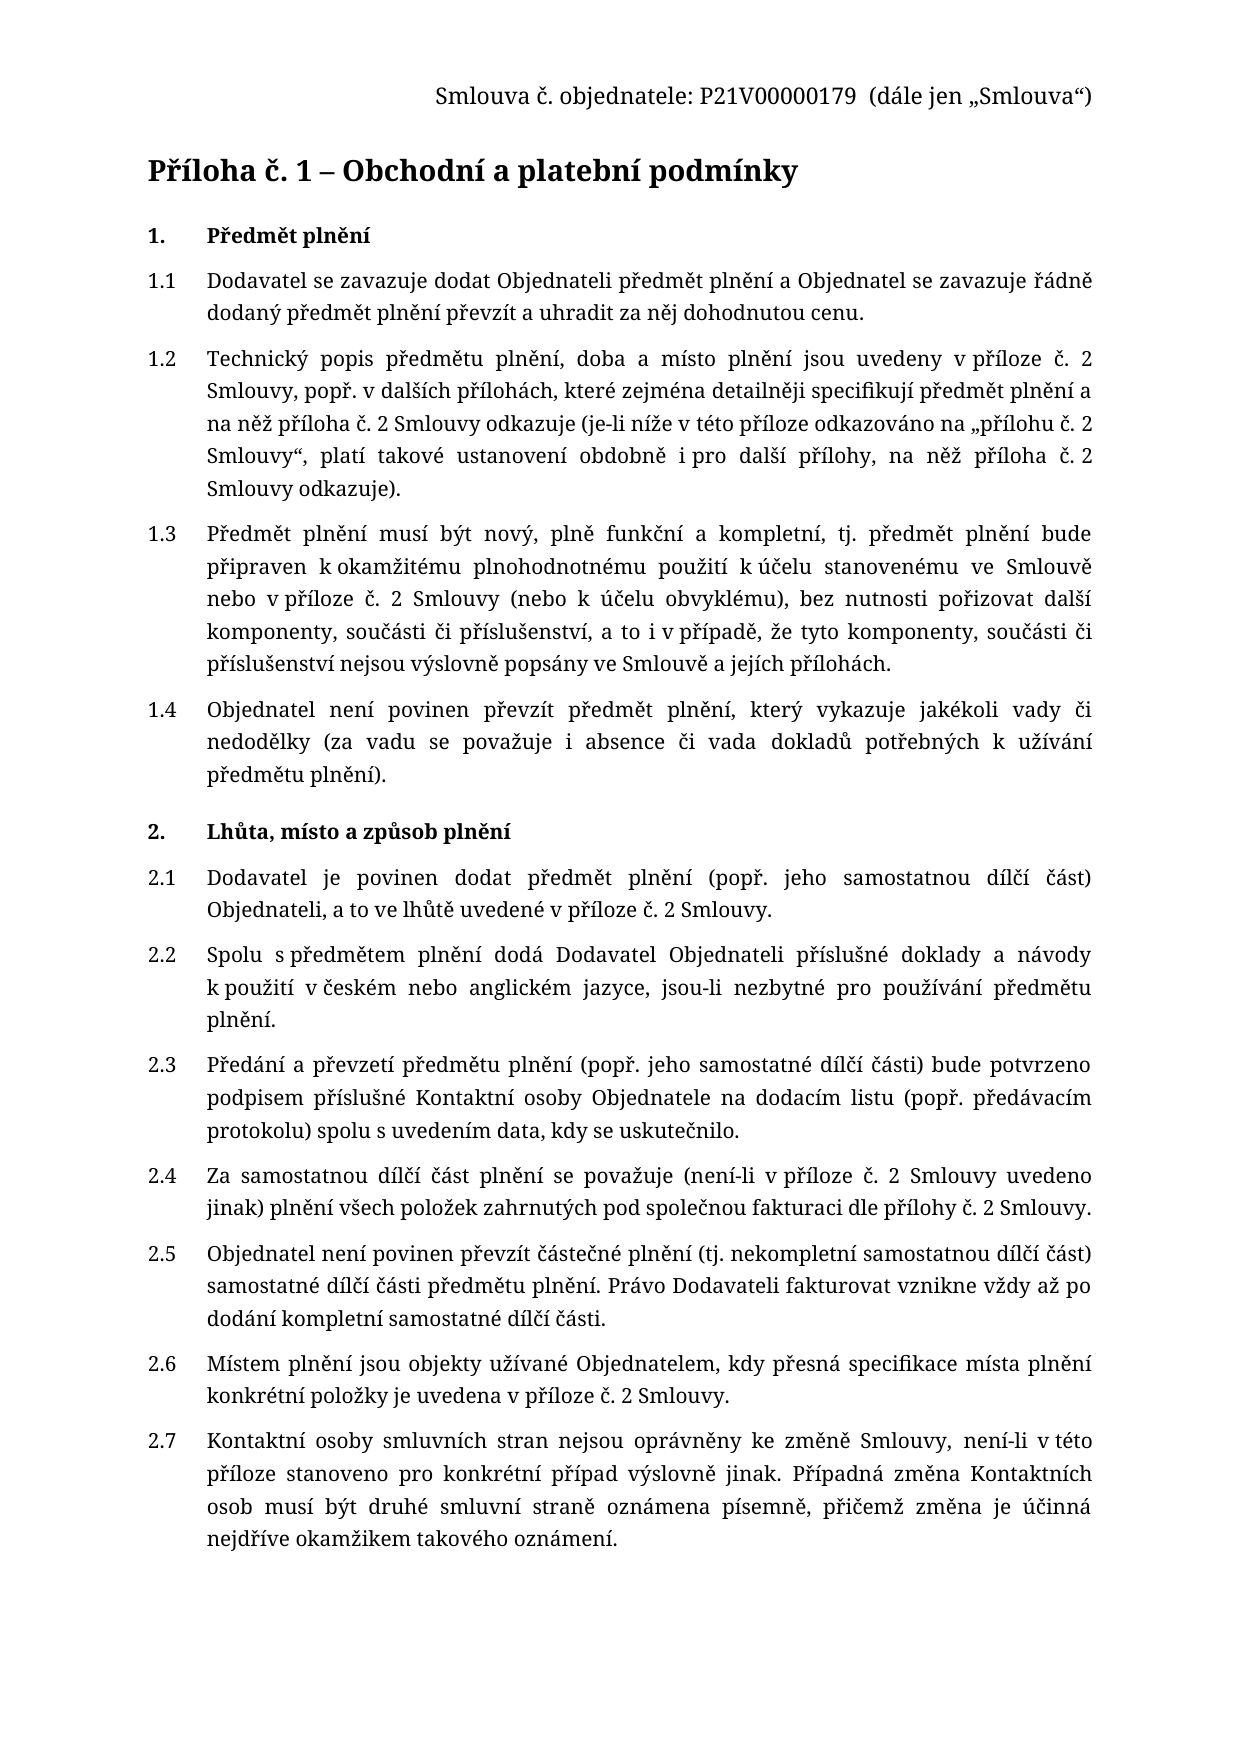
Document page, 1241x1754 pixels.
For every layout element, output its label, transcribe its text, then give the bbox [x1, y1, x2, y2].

list Dodavatel je povinen dodat předmět plnění (popř. jeho samostatnou dílčí část) Objednateli, a to ve lhůtě uvedené v příloze č. 2 Smlouvy. [148, 863, 1093, 924]
list Dodavatel se zavazuje dodat Objednateli předmět plnění a Objednatel se zavazuje řádně dodaný předmět plnění převzít a uhradit za něj dohodnutou cenu. [148, 266, 1093, 327]
list Předání a převzetí předmětu plnění (popř. jeho samostatné dílčí části) bude potvrzeno podpisem příslušné Kontaktní osoby Objednatele na dodacím listu (popř. předávacím protokolu) spolu s uvedením data, kdy se uskutečnilo. [148, 1051, 1093, 1144]
list Za samostatnou dílčí část plnění se považuje (není-li v příloze č. 2 Smlouvy uvedeno jinak) plnění všech položek zahrnutých pod společnou fakturaci dle přílohy č. 2 Smlouvy. [148, 1161, 1093, 1222]
list Kontaktní osoby smluvních stran nejsou oprávněny ke změně Smlouvy, není-li v této příloze stanoveno pro konkrétní případ výslovně jinak. Případná změna Kontaktních osob musí být druhé smluvní straně oznámena písemně, přičemž změna je účinná nejdříve okamžikem takového oznámení. [148, 1427, 1093, 1553]
list Předmět plnění musí být nový, plně funkční a kompletní, tj. předmět plnění bude připraven k okamžitému plnohodnotnému použití k účelu stanovenému ve Smlouvě nebo v příloze č. 2 Smlouvy (nebo k účelu obvyklému), bez nutnosti pořizovat další komponenty, součásti či příslušenství, a to i v případě, že tyto komponenty, součásti či příslušenství nejsou výslovně popsány ve Smlouvě a jejích přílohách. [148, 519, 1093, 678]
list Objednatel není povinen převzít předmět plnění, který vykazuje jakékoli vady či nedodělky (za vadu se považuje i absence či vada dokladů potřebných k užívání předmětu plnění). [148, 695, 1093, 788]
list Spolu s předmětem plnění dodá Dodavatel Objednateli příslušné doklady a návody k použití v českém nebo anglickém jazyce, jsou-li nezbytné pro používání předmětu plnění. [148, 940, 1093, 1034]
list Technický popis předmětu plnění, doba a místo plnění jsou uvedeny v příloze č. 2 Smlouvy, popř. v dalších přílohách, které zejména detailněji specifikují předmět plnění a na něž příloha č. 2 Smlouvy odkazuje (je-li níže v této příloze odkazováno na „přílohu č. 2 Smlouvy“, platí takové ustanovení obdobně i pro další přílohy, na něž příloha č. 2 Smlouvy odkazuje). [148, 344, 1093, 502]
list Předmět plnění [148, 221, 1093, 249]
list Lhůta, místo a způsob plnění [148, 817, 1093, 846]
text Příloha č. 1 – Obchodní a platební podmínky [148, 150, 1093, 190]
list Místem plnění jsou objekty užívané Objednatelem, kdy přesná specifikace místa plnění konkrétní položky je uvedena v příloze č. 2 Smlouvy. [148, 1349, 1093, 1410]
list Objednatel není povinen převzít částečné plnění (tj. nekompletní samostatnou dílčí část) samostatné dílčí části předmětu plnění. Právo Dodavateli fakturovat vznikne vždy až po dodání kompletní samostatné dílčí části. [148, 1239, 1093, 1332]
